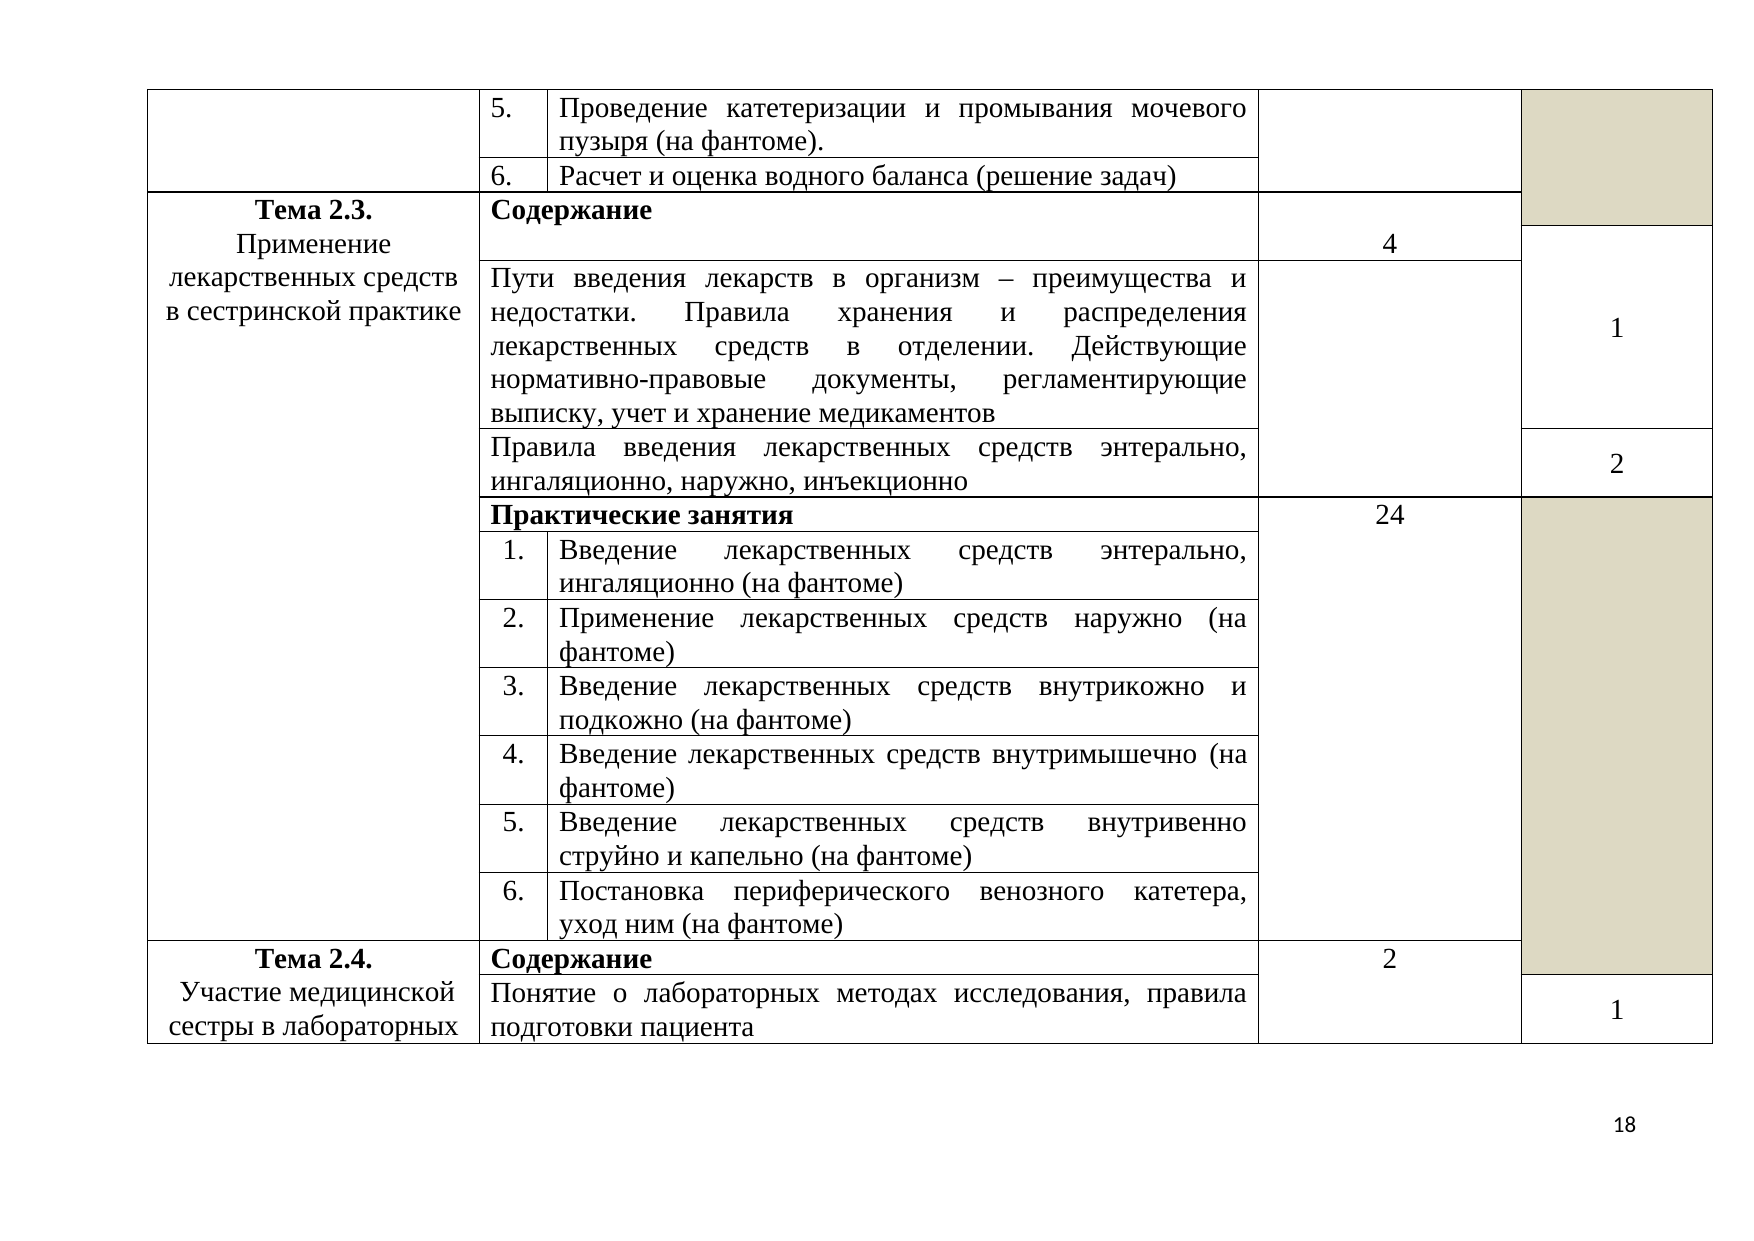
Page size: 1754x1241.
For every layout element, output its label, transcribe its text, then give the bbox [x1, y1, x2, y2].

table_cell 1. [480, 532, 547, 599]
table_cell Применение лекарственных средств наружно (на фантоме) [548, 600, 1258, 667]
table_cell 3. [480, 668, 547, 735]
table_cell 24 [1259, 498, 1521, 940]
table_cell 2 [1259, 941, 1521, 1042]
table_cell Тема 2.4. Участие медицинской сестры в лабораторных исследованиях пациента [148, 941, 479, 1042]
table_cell Содержание [480, 193, 1258, 259]
table_cell 1 [1522, 226, 1712, 428]
table_cell 1 [1522, 975, 1712, 1042]
table_cell Введение лекарственных средств внутривенно струйно и капельно (на фантоме) [548, 805, 1258, 872]
table_cell Постановка периферического венозного катетера, уход ним (на фантоме) [548, 873, 1258, 940]
table_cell Практические занятия [480, 498, 1258, 531]
table_cell Пути введения лекарств в организм – преимущества и недостатки. Правила хранения и распределения лекарственных средств в отделении. Действующие нормативно-правовые документы, регламентирующие выписку, учет и хранение медикаментов [480, 261, 1258, 428]
table_cell 2. [480, 600, 547, 667]
table_cell Проведение катетеризации и промывания мочевого пузыря (на фантоме). [548, 90, 1258, 157]
table_cell 5. [480, 90, 547, 157]
table_cell [1522, 498, 1712, 974]
table_cell Введение лекарственных средств внутрикожно и подкожно (на фантоме) [548, 668, 1258, 735]
table_cell Введение лекарственных средств энтерально, ингаляционно (на фантоме) [548, 532, 1258, 599]
table_cell 5. [480, 805, 547, 872]
table_cell 6. [480, 158, 547, 191]
table_cell Правила введения лекарственных средств энтерально, ингаляционно, наружно, инъекционно [480, 429, 1258, 496]
table_cell Тема 2.3. Применение лекарственных средств в сестринской практике [148, 193, 479, 940]
table_cell [1259, 261, 1521, 496]
table_cell 4 [1259, 193, 1521, 259]
table_cell 4. [480, 736, 547, 803]
table_cell 2 [1522, 429, 1712, 496]
table_cell Понятие о лабораторных методах исследования, правила подготовки пациента [480, 975, 1258, 1042]
table_cell Содержание [480, 941, 1258, 974]
table_cell 6. [480, 873, 547, 940]
table_cell Расчет и оценка водного баланса (решение задач) [548, 158, 1258, 191]
table_cell Введение лекарственных средств внутримышечно (на фантоме) [548, 736, 1258, 803]
